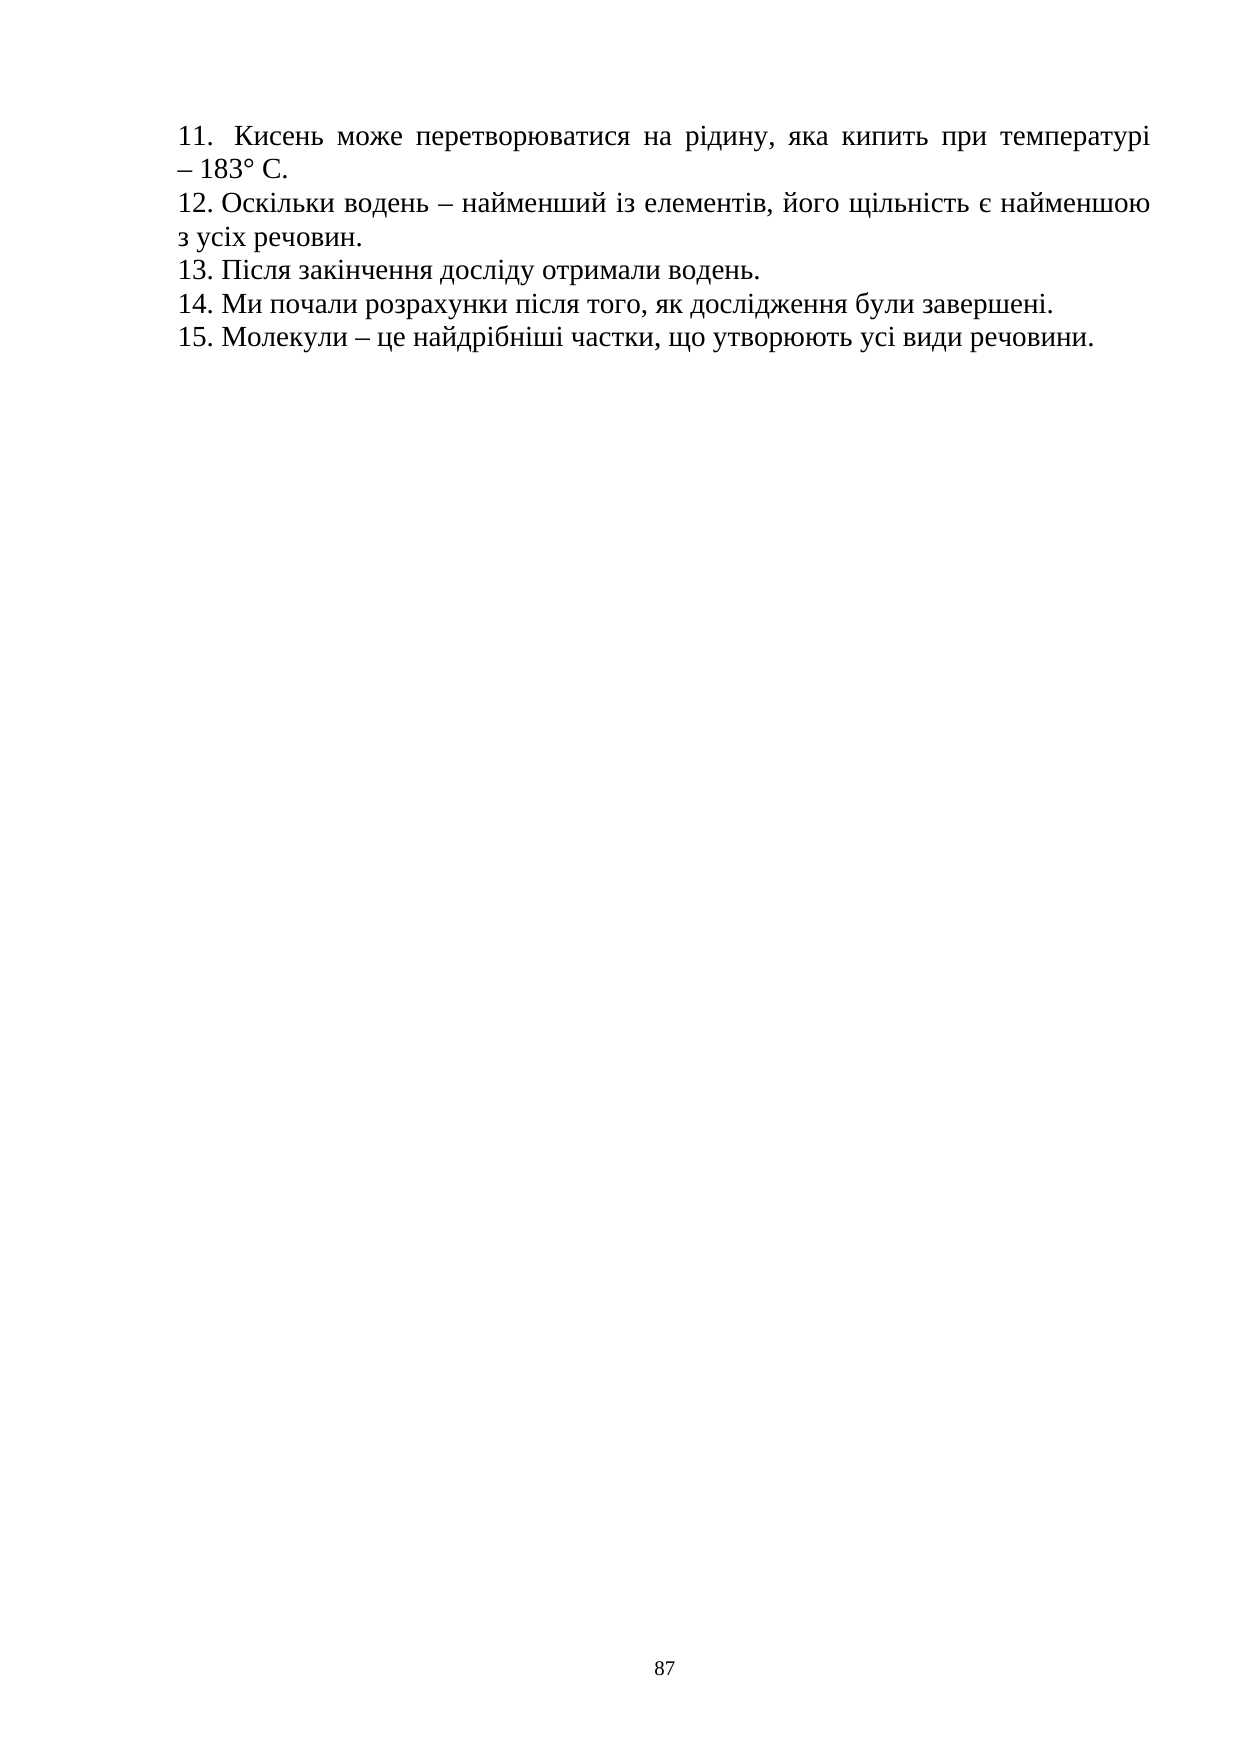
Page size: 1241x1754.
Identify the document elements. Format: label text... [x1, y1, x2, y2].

text 12. Оскільки водень – найменший із елементів, його щільність є найменшою з усіх речовин. [177, 185, 1151, 252]
text 11. Кисень може перетворюватися на рідину, яка кипить при температурі – 183° С. [177, 118, 1151, 185]
text 13. Після закінчення досліду отримали водень. [177, 252, 1151, 286]
text 15. Молекули – це найдрібніші частки, що утворюють усі види речовини. [177, 319, 1151, 353]
text 14. Ми почали розрахунки після того, як дослідження були завершені. [177, 286, 1151, 319]
